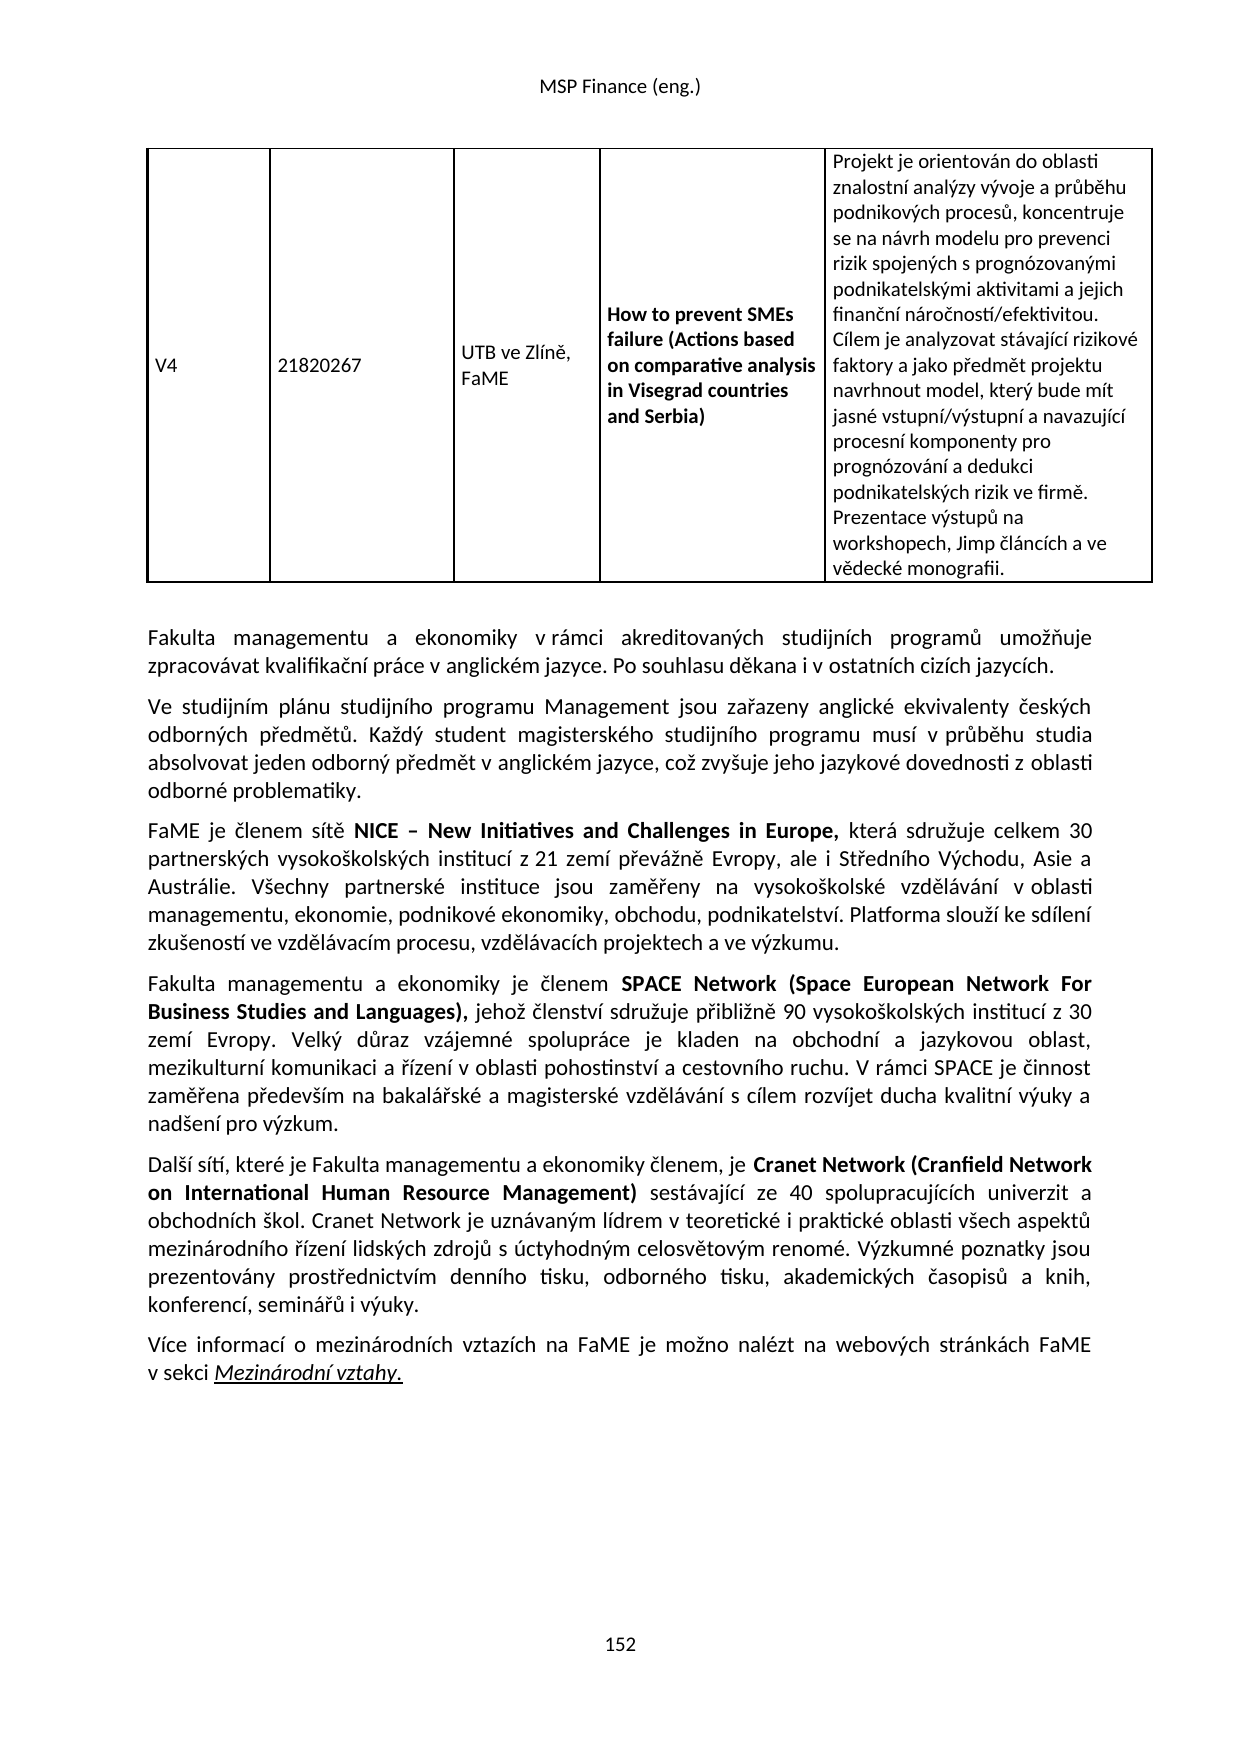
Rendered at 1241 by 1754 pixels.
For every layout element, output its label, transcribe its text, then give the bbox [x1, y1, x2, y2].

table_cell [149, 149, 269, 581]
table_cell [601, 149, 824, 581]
text FaME je členem sítě NICE – New Initiatives and Challenges in Europe, která sdružuje celkem 30 partnerských vysokoškolských institucí z 21 zemí převážně Evropy, ale i Středního Východu, Asie a Austrálie. Všechny partnerské instituce jsou zaměřeny na vysokoškolské vzdělávání v oblasti managementu, ekonomie, podnikové ekonomiky, obchodu, podnikatelství. Platforma slouží ke sdílení zkušeností ve vzdělávacím procesu, vzdělávacích projektech a ve výzkumu. [148, 816, 1093, 957]
text Více informací o mezinárodních vztazích na FaME je možno nalézt na webových stránkách FaME v sekci Mezinárodní vztahy. [148, 1330, 1093, 1386]
text Ve studijním plánu studijního programu Management jsou zařazeny anglické ekvivalenty českých odborných předmětů. Každý student magisterského studijního programu musí v průběhu studia absolvovat jeden odborný předmět v anglickém jazyce, což zvyšuje jeho jazykové dovednosti z oblasti odborné problematiky. [148, 692, 1093, 804]
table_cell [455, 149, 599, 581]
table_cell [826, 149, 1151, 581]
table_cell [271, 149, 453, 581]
text Další sítí, které je Fakulta managementu a ekonomiky členem, je Cranet Network (Cranfield Network on International Human Resource Management) sestávající ze 40 spolupracujících univerzit a obchodních škol. Cranet Network je uznávaným lídrem v teoretické i praktické oblasti všech aspektů mezinárodního řízení lidských zdrojů s úctyhodným celosvětovým renomé. Výzkumné poznatky jsou prezentovány prostřednictvím denního tisku, odborného tisku, akademických časopisů a knih, konferencí, seminářů i výuky. [148, 1150, 1093, 1318]
text Fakulta managementu a ekonomiky v rámci akreditovaných studijních programů umožňuje zpracovávat kvalifikační práce v anglickém jazyce. Po souhlasu děkana i v ostatních cizích jazycích. [148, 623, 1093, 679]
text Fakulta managementu a ekonomiky je členem SPACE Network (Space European Network For Business Studies and Languages), jehož členství sdružuje přibližně 90 vysokoškolských institucí z 30 zemí Evropy. Velký důraz vzájemné spolupráce je kladen na obchodní a jazykovou oblast, mezikulturní komunikaci a řízení v oblasti pohostinství a cestovního ruchu. V rámci SPACE je činnost zaměřena především na bakalářské a magisterské vzdělávání s cílem rozvíjet ducha kvalitní výuky a nadšení pro výzkum. [148, 969, 1093, 1137]
